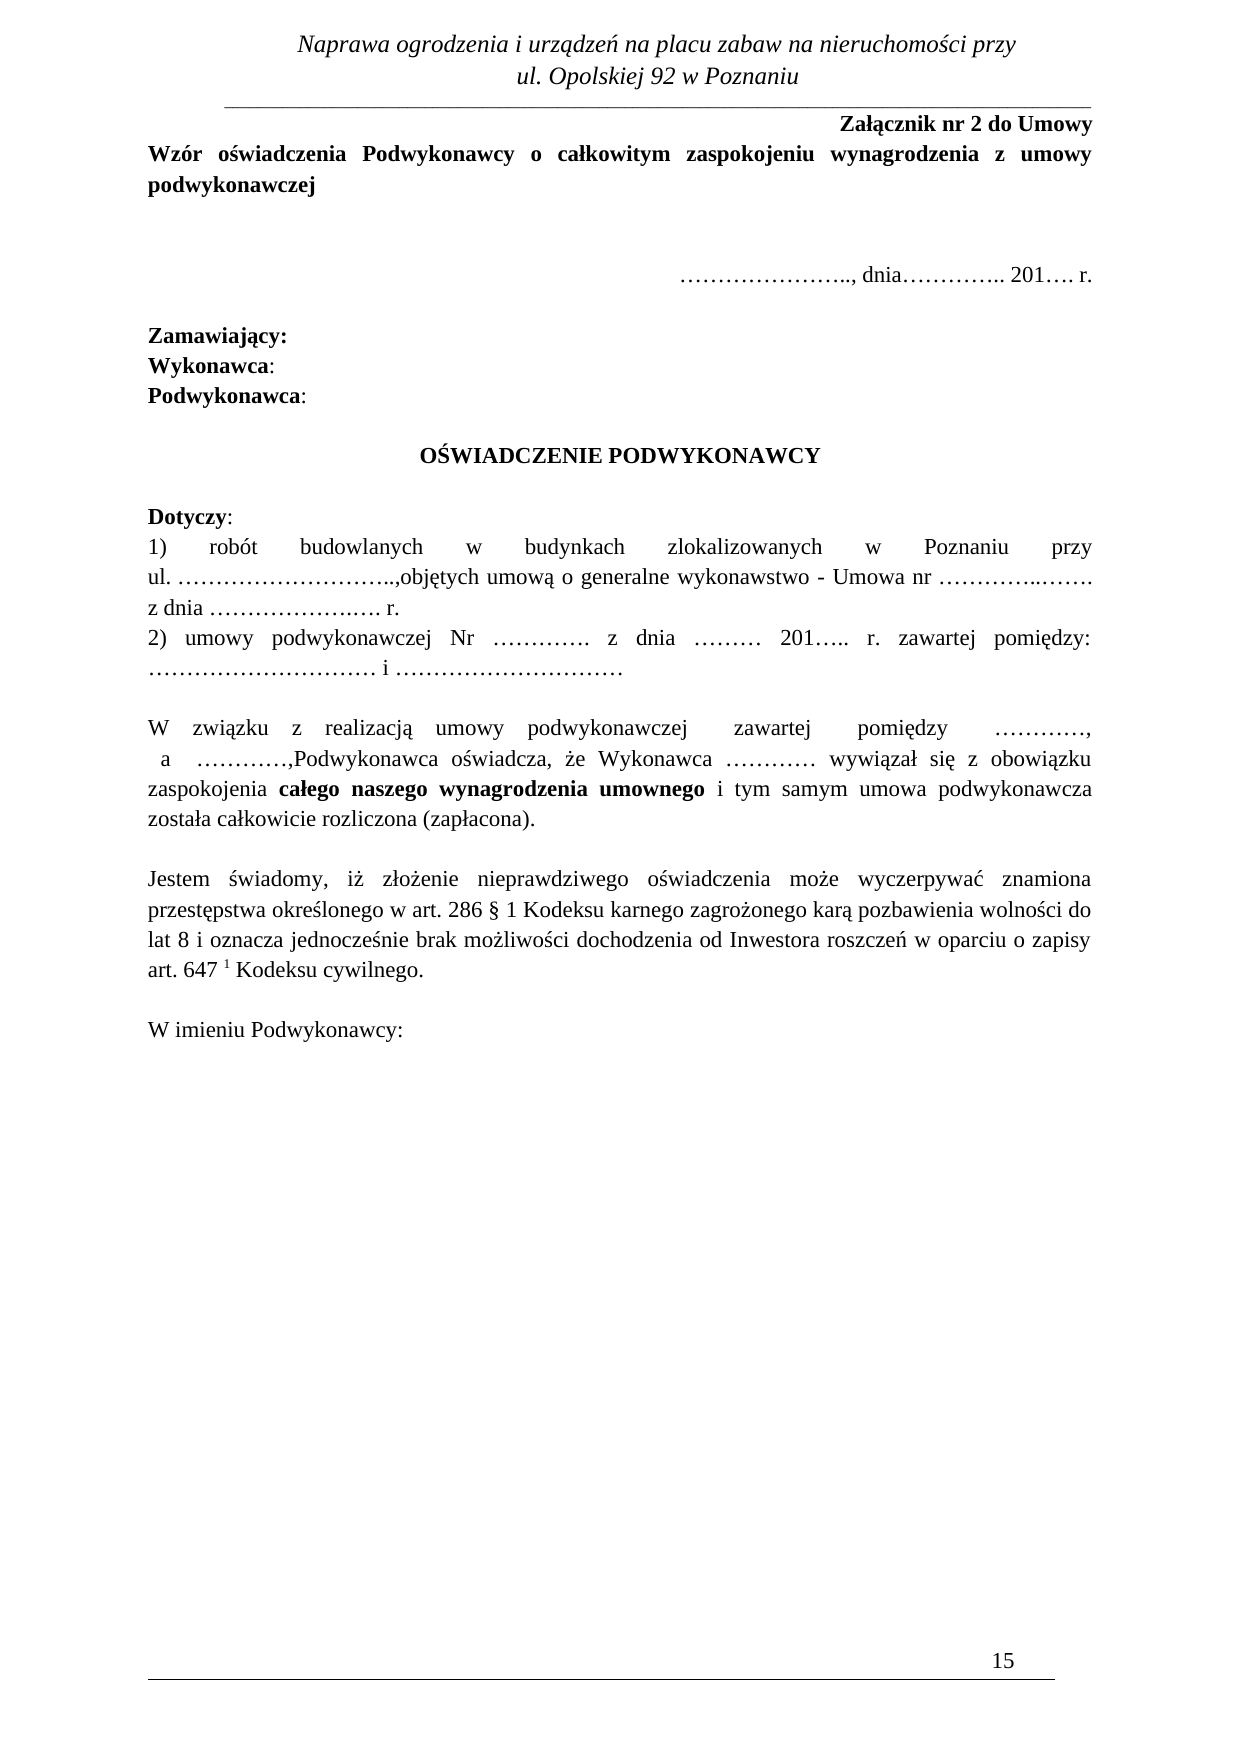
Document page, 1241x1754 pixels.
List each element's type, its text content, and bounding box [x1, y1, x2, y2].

text Wzór oświadczenia Podwykonawcy o całkowitym zaspokojeniu wynagrodzenia z umowy podwykonawczej [148, 140, 1093, 197]
text OŚWIADCZENIE PODWYKONAWCY [148, 442, 1093, 469]
text ………………….., dnia………….. 201…. r. [148, 261, 1093, 288]
text Jestem świadomy, iż złożenie nieprawdziwego oświadczenia może wyczerpywać znamiona przestępstwa określonego w art. 286 § 1 Kodeksu karnego zagrożonego karą pozbawienia wolności do lat 8 i oznacza jednocześnie brak możliwości dochodzenia od Inwestora roszczeń w oparciu o zapisy art. 647 1 Kodeksu cywilnego. [148, 865, 1093, 982]
text Zamawiający: [148, 322, 1093, 348]
text 1) robót budowlanych w budynkach zlokalizowanych w Poznaniu przy ul. ………………………..,objętych umową o generalne wykonawstwo - Umowa nr …………..……. z dnia ……………….…. r. [148, 533, 1093, 620]
text W związku z realizacją umowy podwykonawczej zawartej pomiędzy …………, a …………,Podwykonawca oświadcza, że Wykonawca ………… wywiązał się z obowiązku zaspokojenia całego naszego wynagrodzenia umownego i tym samym umowa podwykonawcza została całkowicie rozliczona (zapłacona). [148, 714, 1093, 831]
text Wykonawca: [148, 352, 1093, 378]
text Podwykonawca: [148, 382, 1093, 408]
text Dotyczy: [148, 503, 1093, 529]
text W imieniu Podwykonawcy: [148, 1016, 1093, 1043]
text 2) umowy podwykonawczej Nr …………. z dnia ……… 201….. r. zawartej pomiędzy: ………………………… i ………………………… [148, 624, 1093, 680]
text Załącznik nr 2 do Umowy [148, 110, 1093, 137]
